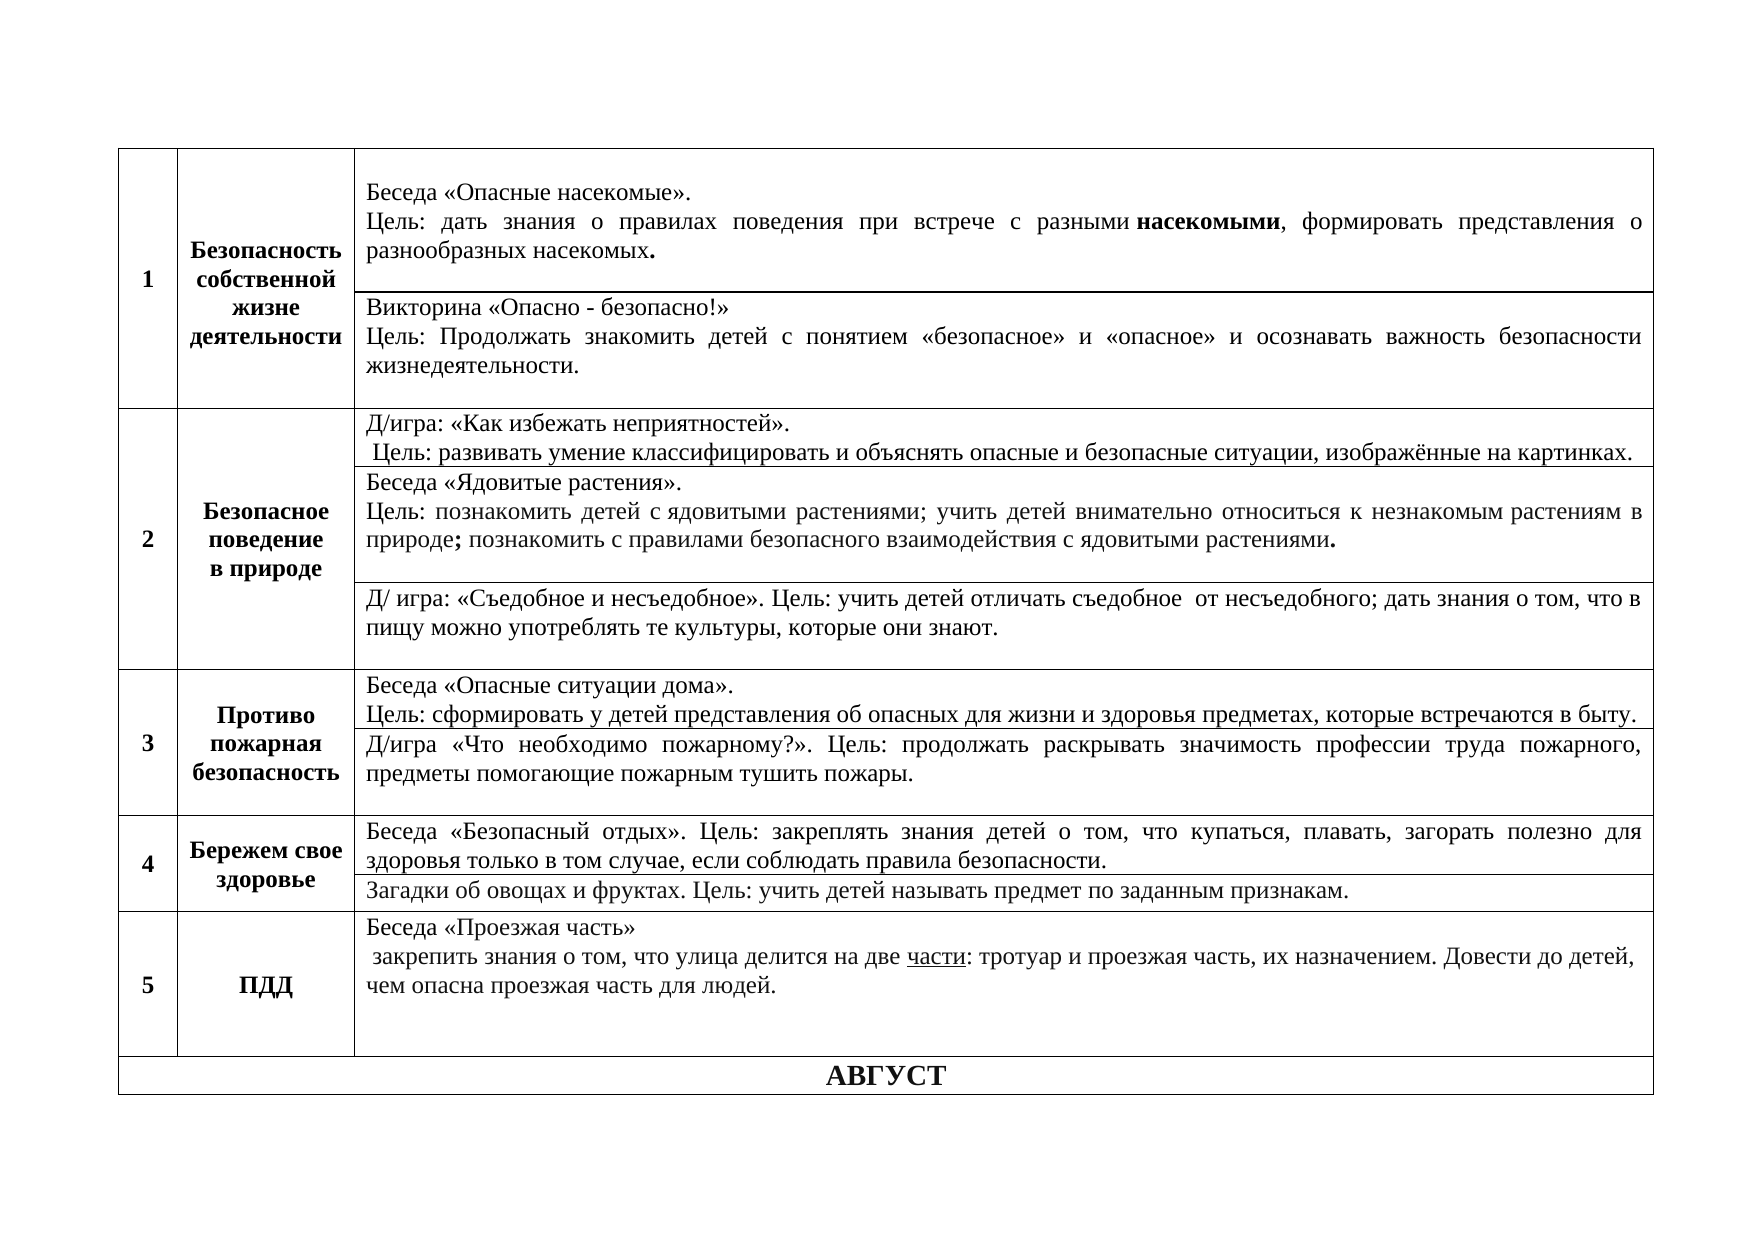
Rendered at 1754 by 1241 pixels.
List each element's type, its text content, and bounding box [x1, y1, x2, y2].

table_cell АВГУСТ [119, 1057, 1653, 1093]
table_cell 2 [119, 409, 177, 669]
table_cell Беседа «Проезжая часть» закрепить знания о том, что улица делится на две части: тротуар и проезжая часть, их назначением. Довести до детей, чем опасна проезжая часть для людей. [355, 912, 1653, 1056]
table_cell ПДД [178, 912, 354, 1056]
table_cell Д/ игра: «Съедобное и несъедобное». Цель: учить детей отличать съедобное от несъедобного; дать знания о том, что в пищу можно употреблять те культуры, которые они знают. [355, 583, 1653, 669]
table_cell Беседа «Ядовитые растения». Цель: познакомить детей с ядовитыми растениями; учить детей внимательно относиться к незнакомым растениям в природе; познакомить с правилами безопасного взаимодействия с ядовитыми растениями. [355, 467, 1653, 582]
table_cell 5 [119, 912, 177, 1056]
table_cell Беседа «Опасные ситуации дома». Цель: сформировать у детей представления об опасных для жизни и здоровья предметах, которые встречаются в быту. [355, 670, 1653, 728]
table_cell Беседа «Опасные насекомые». Цель: дать знания о правилах поведения при встрече с разными насекомыми, формировать представления о разнообразных насекомых. [355, 149, 1653, 291]
table_cell Противо пожарная безопасность [178, 670, 354, 815]
table_cell Загадки об овощах и фруктах. Цель: учить детей называть предмет по заданным признакам. [355, 875, 1653, 911]
table_cell Безопасное поведение в природе [178, 409, 354, 669]
table_cell 1 [119, 149, 177, 407]
table_cell 3 [119, 670, 177, 815]
table_cell Д/игра «Что необходимо пожарному?». Цель: продолжать раскрывать значимость профессии труда пожарного, предметы помогающие пожарным тушить пожары. [355, 729, 1653, 815]
table_cell Беседа «Безопасный отдых». Цель: закреплять знания детей о том, что купаться, плавать, загорать полезно для здоровья только в том случае, если соблюдать правила безопасности. [355, 816, 1653, 874]
table_cell 4 [119, 816, 177, 911]
table_cell Д/игра: «Как избежать неприятностей». Цель: развивать умение классифицировать и объяснять опасные и безопасные ситуации, изображённые на картинках. [355, 409, 1653, 466]
table_cell Бережем свое здоровье [178, 816, 354, 911]
table_cell Безопасность собственной жизне деятельности [178, 149, 354, 407]
table_cell Викторина «Опасно - безопасно!» Цель: Продолжать знакомить детей с понятием «безопасное» и «опасное» и осознавать важность безопасности жизнедеятельности. [355, 293, 1653, 407]
